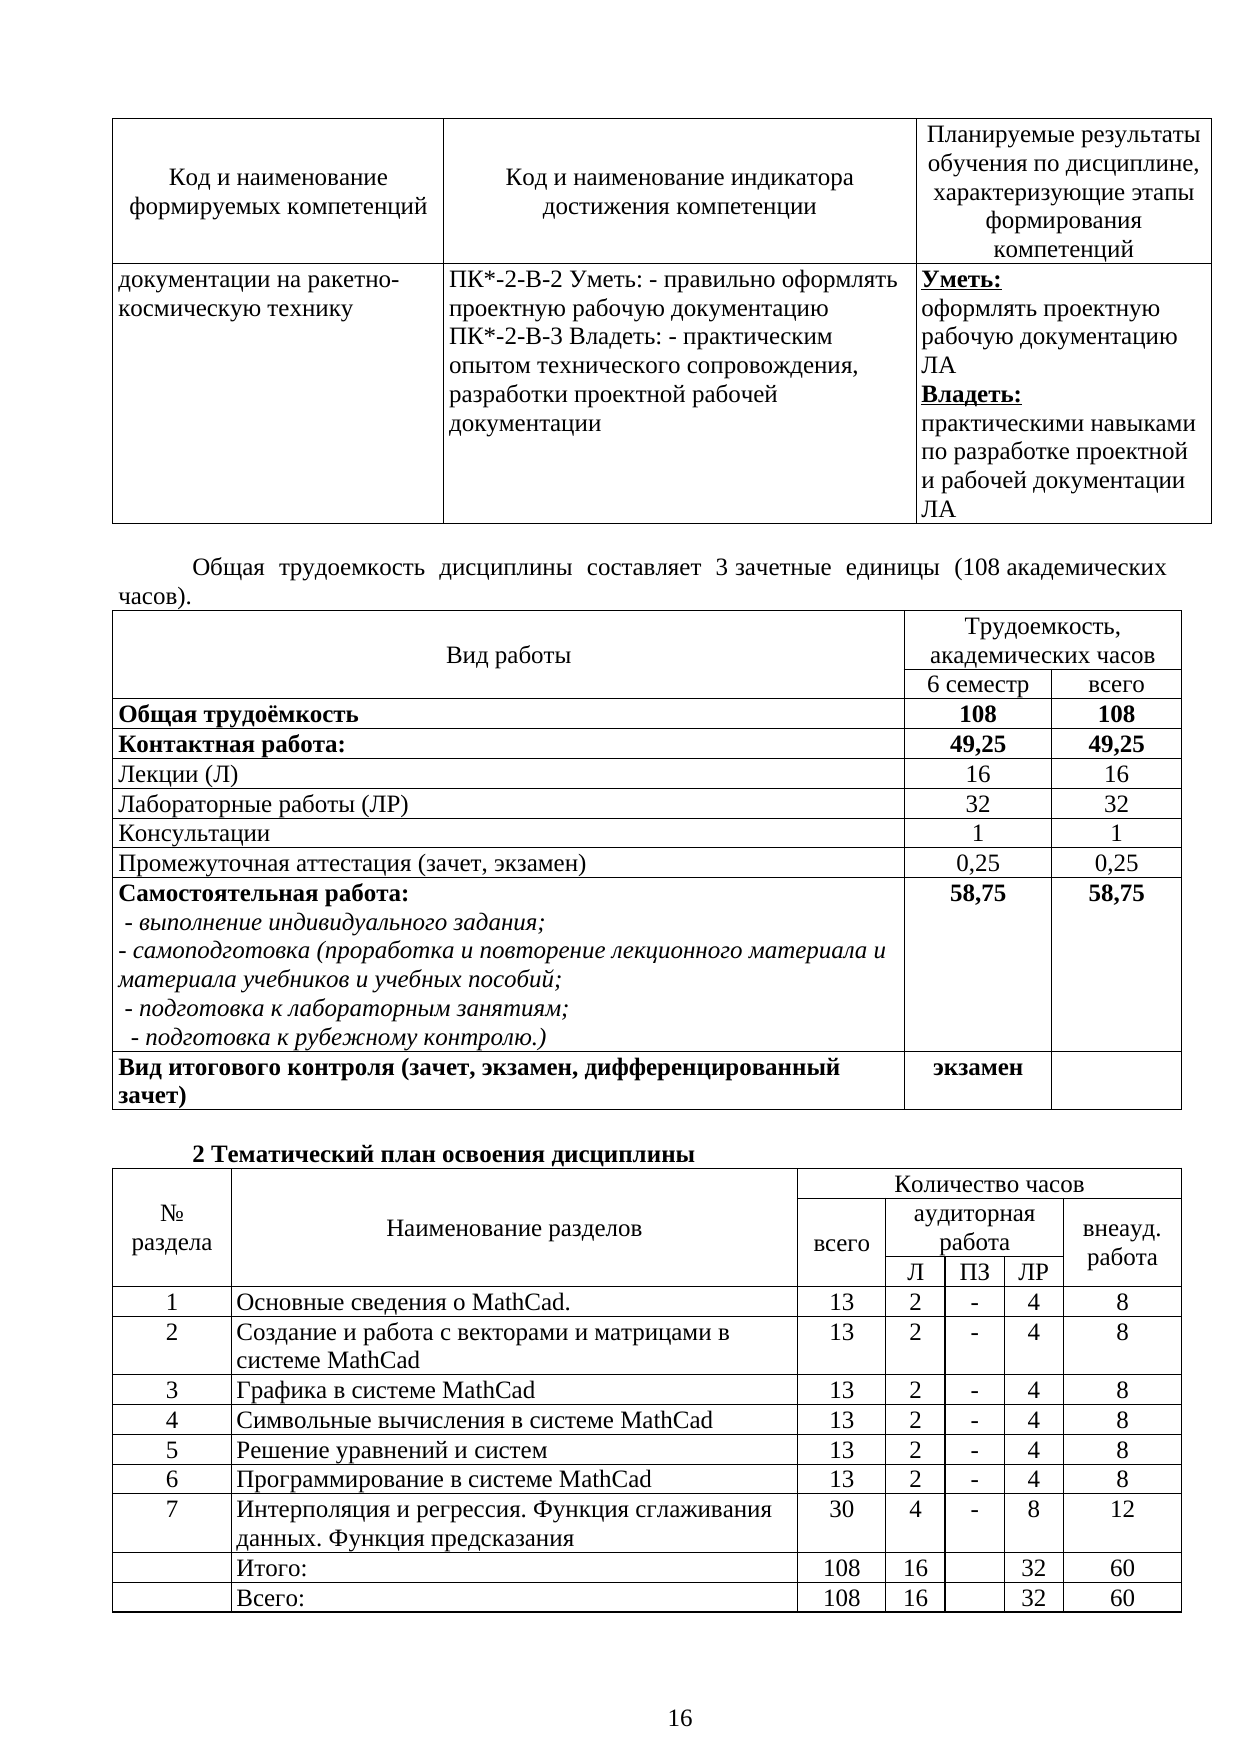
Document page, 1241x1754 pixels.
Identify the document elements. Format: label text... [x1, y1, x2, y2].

table_cell аудиторная работа [886, 1199, 1063, 1256]
table_cell 0,25 [1052, 848, 1181, 877]
table_cell 58,75 [905, 878, 1051, 907]
table_cell Лабораторные работы (ЛР) [113, 789, 904, 817]
table_cell 108 [905, 699, 1051, 728]
table_cell 16 [1052, 759, 1181, 788]
table_cell Консультации [113, 819, 904, 847]
table_cell 4 [1005, 1317, 1063, 1374]
table_cell 8 [1064, 1287, 1181, 1316]
table_cell 108 [1052, 699, 1181, 728]
table_cell [946, 1553, 1004, 1582]
table_cell 4 [1005, 1405, 1063, 1434]
table_cell 2 [886, 1435, 944, 1463]
table_header Наименование разделов [232, 1169, 797, 1286]
table_cell 2 [886, 1405, 944, 1434]
table_cell 16 [886, 1553, 944, 1582]
text 2 Тематический план освоения дисциплины [118, 1139, 1167, 1168]
table_cell 5 [113, 1435, 231, 1463]
table_cell 13 [798, 1405, 885, 1434]
table_cell Программирование в системе MathCad [232, 1465, 797, 1493]
table_cell 8 [1064, 1465, 1181, 1493]
table_cell Основные сведения о MathCad. [232, 1287, 797, 1316]
table_cell 13 [798, 1287, 885, 1316]
table_cell 49,25 [1052, 729, 1181, 758]
table_cell 8 [1064, 1405, 1181, 1434]
table_header Планируемые результаты обучения по дисциплине, характеризующие этапы формирования компетенций [917, 119, 1211, 263]
table_cell 2 [886, 1287, 944, 1316]
table_cell ПК*-2 Способен осуществлять техническое сопровождение разработки проектной и рабочей документации на ракетно-космическую технику [113, 264, 443, 523]
table_cell Итого: [232, 1553, 797, 1582]
table_cell 8 [1005, 1494, 1063, 1552]
table_cell Всего: [232, 1583, 797, 1611]
table_cell 6 [113, 1465, 231, 1493]
table_cell 8 [1064, 1317, 1181, 1374]
table_cell ЛР [1005, 1257, 1063, 1286]
table_cell [113, 1553, 231, 1582]
table_cell 16 [905, 759, 1051, 788]
table_cell - [946, 1494, 1004, 1552]
table_cell [905, 907, 1051, 1051]
table_cell - [946, 1465, 1004, 1493]
table_header Количество часов [798, 1169, 1181, 1197]
table_cell 13 [798, 1435, 885, 1463]
table_cell Графика в системе MathCad [232, 1375, 797, 1404]
table_cell 2 [113, 1317, 231, 1374]
table_cell 8 [1064, 1375, 1181, 1404]
table_cell 4 [1005, 1435, 1063, 1463]
table_cell [946, 1583, 1004, 1611]
table_cell 2 [886, 1317, 944, 1374]
table_cell 58,75 [1052, 878, 1181, 907]
table_cell 16 [886, 1583, 944, 1611]
table_cell всего [1052, 670, 1181, 698]
table_cell - [946, 1375, 1004, 1404]
table_cell - [946, 1435, 1004, 1463]
table_cell внеауд. работа [1064, 1199, 1181, 1286]
table_cell Промежуточная аттестация (зачет, экзамен) [113, 848, 904, 877]
table_cell - [946, 1405, 1004, 1434]
table_cell 2 [886, 1375, 944, 1404]
table_cell ПЗ [946, 1257, 1004, 1286]
table_cell 1 [905, 819, 1051, 847]
table_cell [1052, 907, 1181, 1051]
table_cell Контактная работа: [113, 729, 904, 758]
table_cell 108 [798, 1553, 885, 1582]
table_cell 4 [113, 1405, 231, 1434]
table_cell 32 [1052, 789, 1181, 817]
table_cell 13 [798, 1465, 885, 1493]
table_cell 1 [113, 1287, 231, 1316]
table_header № раздела [113, 1169, 231, 1286]
table_cell Интерполяция и регрессия. Функция сглаживания данных. Функция предсказания [232, 1494, 797, 1552]
table_cell 0,25 [905, 848, 1051, 877]
table_cell 6 семестр [905, 670, 1051, 698]
table_cell - [946, 1287, 1004, 1316]
text Общая трудоемкость дисциплины составляет 3 зачетные единицы (108 академических часов). [118, 552, 1167, 610]
table_cell Лекции (Л) [113, 759, 904, 788]
table_cell 49,25 [905, 729, 1051, 758]
table_cell 8 [1064, 1435, 1181, 1463]
table_cell Решение уравнений и систем [232, 1435, 797, 1463]
table_cell 12 [1064, 1494, 1181, 1552]
table_cell 4 [1005, 1465, 1063, 1493]
table_cell 60 [1064, 1553, 1181, 1582]
table_cell 32 [905, 789, 1051, 817]
table_cell 13 [798, 1375, 885, 1404]
table_cell 7 [113, 1494, 231, 1552]
table_header Трудоемкость, академических часов [905, 611, 1181, 668]
table_cell Самостоятельная работа: [113, 878, 904, 907]
table_cell 1 [1052, 819, 1181, 847]
table_cell 32 [1005, 1553, 1063, 1582]
table_cell Создание и работа с векторами и матрицами в системе MathCad [232, 1317, 797, 1374]
table_cell 4 [1005, 1287, 1063, 1316]
table_cell Л [886, 1257, 944, 1286]
table_header Код и наименование индикатора достижения компетенции [444, 119, 916, 263]
table_cell Символьные вычисления в системе MathCad [232, 1405, 797, 1434]
table_cell Вид итогового контроля (зачет, экзамен, дифференцированный зачет) [113, 1052, 904, 1109]
table_cell 60 [1064, 1583, 1181, 1611]
table_header Вид работы [113, 611, 904, 698]
table_cell экзамен [905, 1052, 1051, 1109]
table_cell [1052, 1052, 1181, 1109]
table_cell [113, 1583, 231, 1611]
table_cell 30 [798, 1494, 885, 1552]
table_cell - выполнение индивидуального задания; - самоподготовка (проработка и повторение лекционного материала и материала учебников и учебных пособий; - подготовка к лабораторным занятиям; - подготовка к рубежному контролю.) [113, 907, 904, 1051]
table_cell 4 [886, 1494, 944, 1552]
table_cell 13 [798, 1317, 885, 1374]
table_cell Общая трудоёмкость [113, 699, 904, 728]
table_cell всего [798, 1199, 885, 1286]
table_cell 2 [886, 1465, 944, 1493]
table_cell 108 [798, 1583, 885, 1611]
table_cell 4 [1005, 1375, 1063, 1404]
table_cell 3 [113, 1375, 231, 1404]
table_cell - [946, 1317, 1004, 1374]
table_cell 32 [1005, 1583, 1063, 1611]
table_header Код и наименование формируемых компетенций [113, 119, 443, 263]
